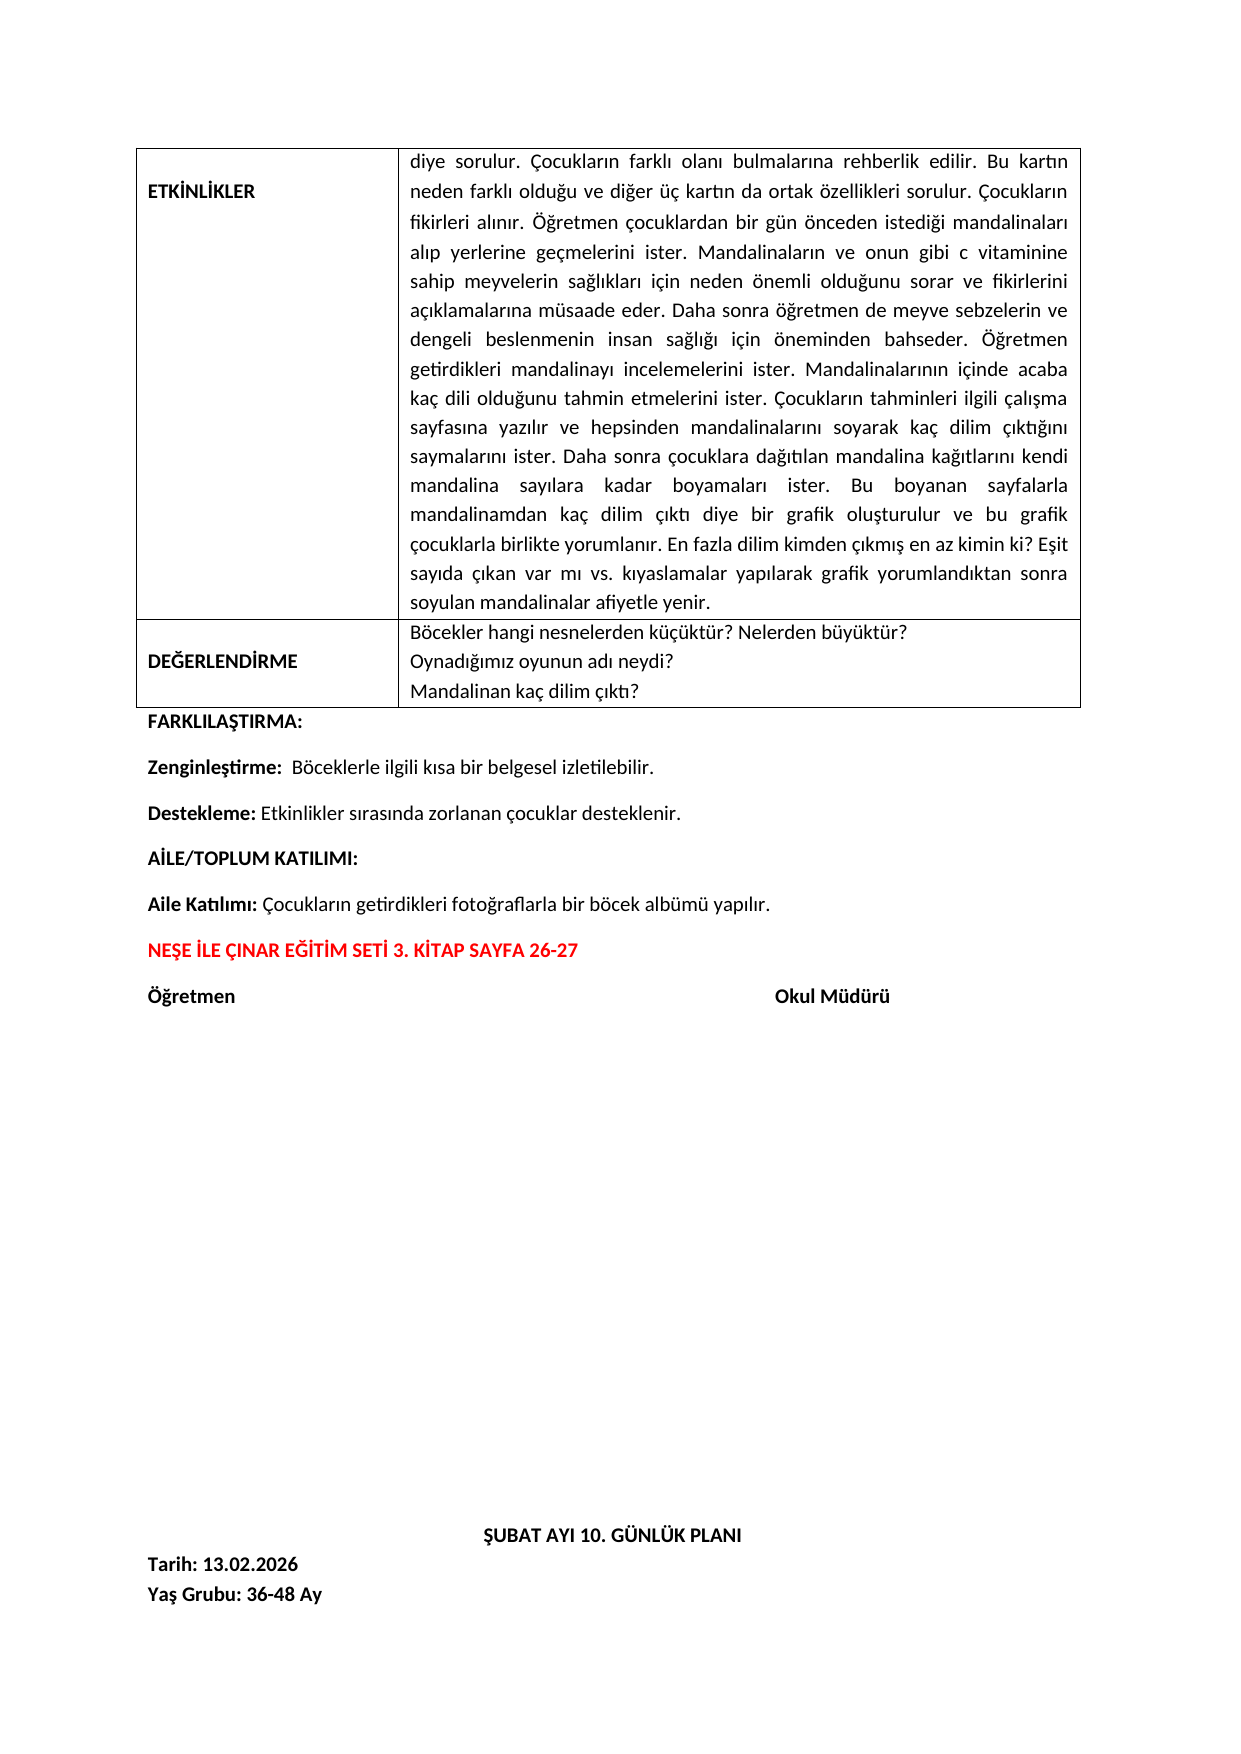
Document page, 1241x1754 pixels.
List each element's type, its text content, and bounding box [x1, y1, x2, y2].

text NEŞE İLE ÇINAR EĞİTİM SETİ 3. KİTAP SAYFA 26-27 [148, 937, 1093, 963]
text Öğretmen Okul Müdürü [148, 983, 1093, 1008]
text FARKLILAŞTIRMA: [148, 708, 1093, 733]
text AİLE/TOPLUM KATILIMI: [148, 846, 1093, 871]
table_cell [399, 149, 1080, 618]
table_cell ETKİNLİKLER [137, 149, 398, 618]
text Destekleme: Etkinlikler sırasında zorlanan çocuklar desteklenir. [148, 800, 1093, 825]
text Yaş Grubu: 36-48 Ay [148, 1581, 1093, 1606]
text Aile Katılımı: Çocukların getirdikleri fotoğraflarla bir böcek albümü yapılır. [148, 891, 1093, 917]
table_cell DEĞERLENDİRME [137, 620, 398, 707]
text ŞUBAT AYI 10. GÜNLÜK PLANI [133, 1522, 1093, 1548]
table_cell Böcekler hangi nesnelerden küçüktür? Nelerden büyüktür? Oynadığımız oyunun adı neydi? Mandalinan kaç dilim çıktı? [399, 620, 1080, 707]
text Zenginleştirme: Böceklerle ilgili kısa bir belgesel izletilebilir. [148, 754, 1093, 779]
text Tarih: 13.02.2026 [148, 1552, 1093, 1577]
